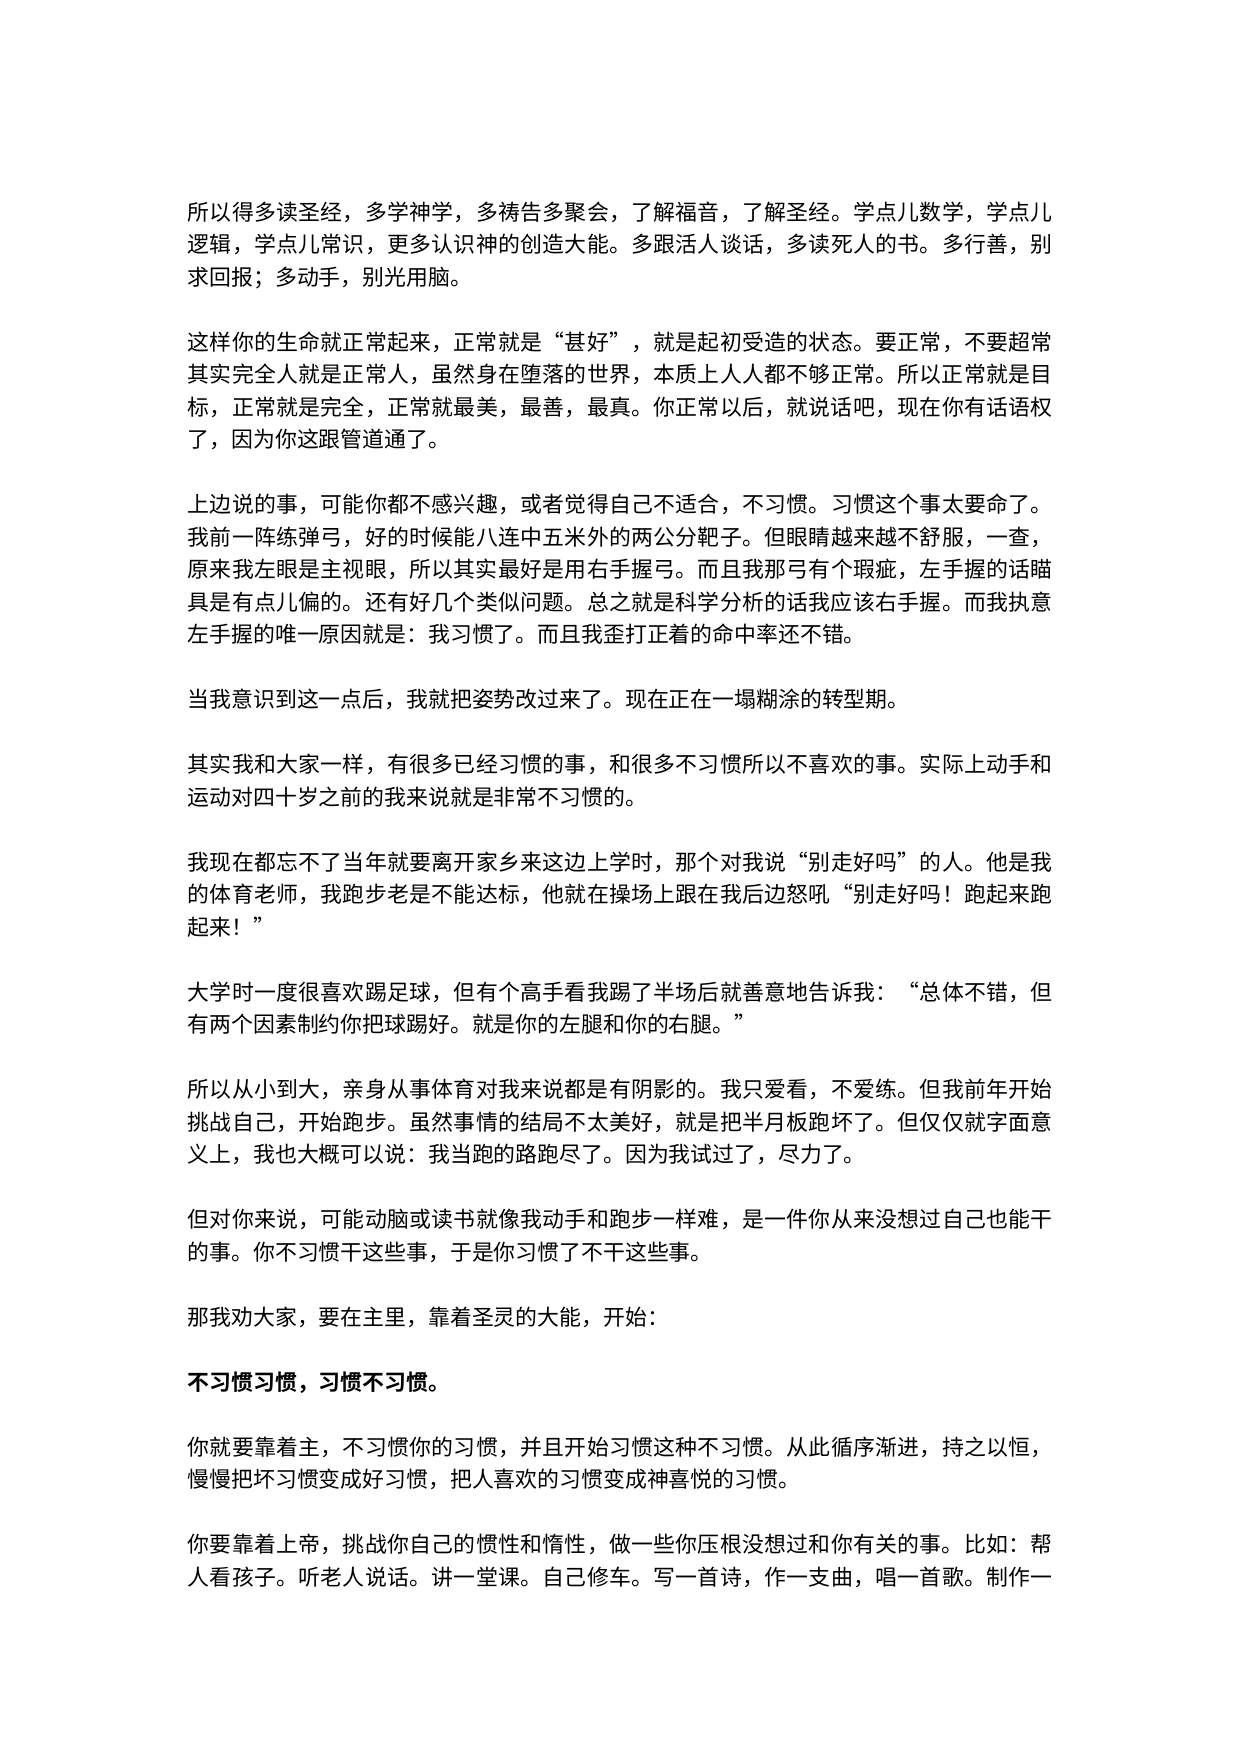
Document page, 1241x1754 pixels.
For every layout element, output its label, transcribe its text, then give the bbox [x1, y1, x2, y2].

text 我现在都忘不了当年就要离开家乡来这边上学时，那个对我说“别走好吗”的人。他是我的体育老师，我跑步老是不能达标，他就在操场上跟在我后边怒吼“别走好吗！跑起来跑起来！” [187, 844, 1053, 942]
text 所以得多读圣经，多学神学，多祷告多聚会，了解福音，了解圣经。学点儿数学，学点儿逻辑，学点儿常识，更多认识神的创造大能。多跟活人谈话，多读死人的书。多行善，别求回报；多动手，别光用脑。 [187, 194, 1053, 292]
text 其实我和大家一样，有很多已经习惯的事，和很多不习惯所以不喜欢的事。实际上动手和运动对四十岁之前的我来说就是非常不习惯的。 [187, 747, 1053, 812]
text 但对你来说，可能动脑或读书就像我动手和跑步一样难，是一件你从来没想过自己也能干的事。你不习惯干这些事，于是你习惯了不干这些事。 [187, 1202, 1053, 1267]
text 你就要靠着主，不习惯你的习惯，并且开始习惯这种不习惯。从此循序渐进，持之以恒，慢慢把坏习惯变成好习惯，把人喜欢的习惯变成神喜悦的习惯。 [187, 1429, 1053, 1494]
text 大学时一度很喜欢踢足球，但有个高手看我踢了半场后就善意地告诉我：“总体不错，但有两个因素制约你把球踢好。就是你的左腿和你的右腿。” [187, 974, 1053, 1039]
text 不习惯习惯，习惯不习惯。 [187, 1364, 1053, 1397]
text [187, 1527, 1053, 1592]
text 那我劝大家，要在主里，靠着圣灵的大能，开始： [187, 1299, 1053, 1332]
text 这样你的生命就正常起来，正常就是“甚好”，就是起初受造的状态。要正常，不要超常。其实完全人就是正常人，虽然身在堕落的世界，本质上人人都不够正常。所以正常就是目标，正常就是完全，正常就最美，最善，最真。你正常以后，就说话吧，现在你有话语权了，因为你这跟管道通了。 [187, 324, 1053, 454]
text 所以从小到大，亲身从事体育对我来说都是有阴影的。我只爱看，不爱练。但我前年开始挑战自己，开始跑步。虽然事情的结局不太美好，就是把半月板跑坏了。但仅仅就字面意义上，我也大概可以说：我当跑的路跑尽了。因为我试过了，尽力了。 [187, 1072, 1053, 1169]
text 当我意识到这一点后，我就把姿势改过来了。现在正在一塌糊涂的转型期。 [187, 682, 1053, 714]
text 上边说的事，可能你都不感兴趣，或者觉得自己不适合，不习惯。习惯这个事太要命了。我前一阵练弹弓，好的时候能八连中五米外的两公分靶子。但眼睛越来越不舒服，一查，原来我左眼是主视眼，所以其实最好是用右手握弓。而且我那弓有个瑕疵，左手握的话瞄具是有点儿偏的。还有好几个类似问题。总之就是科学分析的话我应该右手握。而我执意左手握的唯一原因就是：我习惯了。而且我歪打正着的命中率还不错。 [187, 487, 1053, 649]
